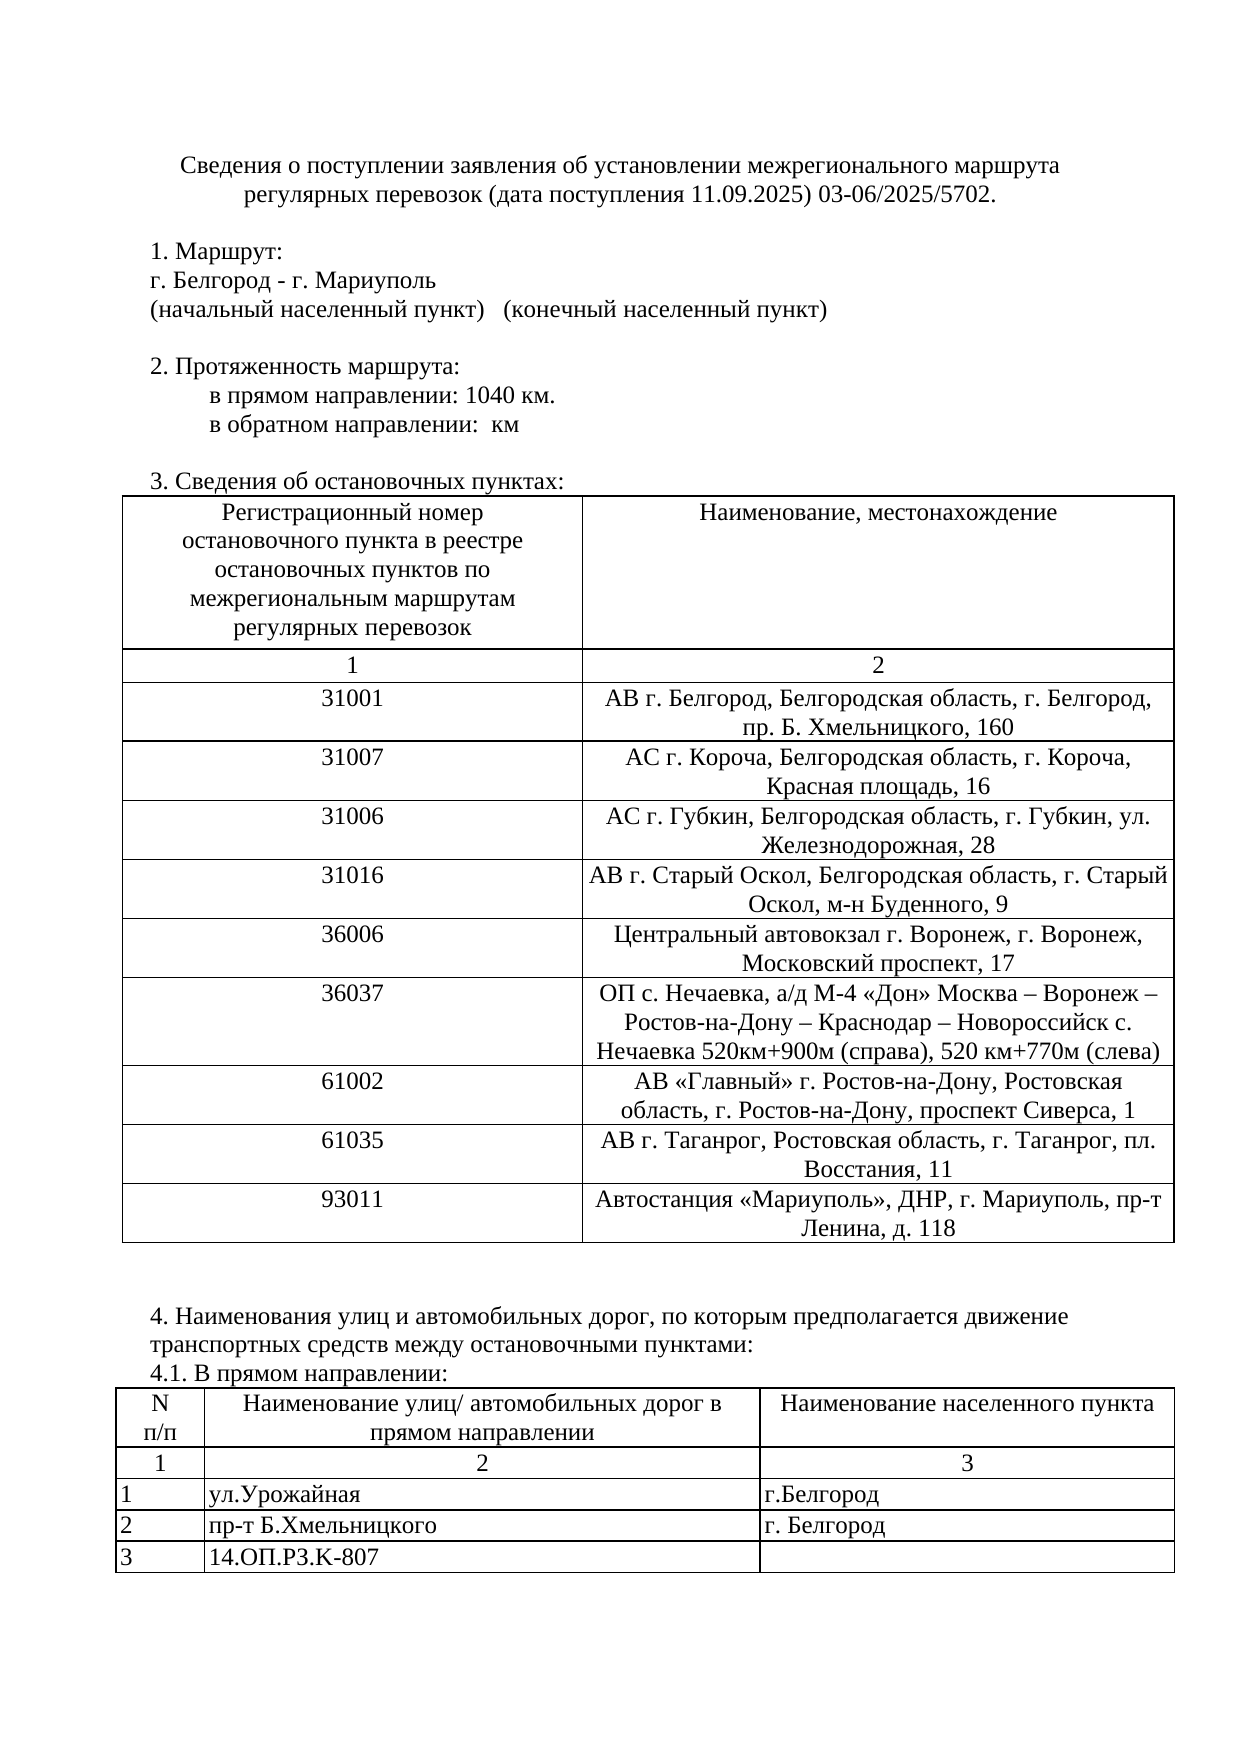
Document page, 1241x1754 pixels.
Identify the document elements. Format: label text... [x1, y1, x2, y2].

table_cell 31016 [123, 860, 582, 918]
text 2. Протяженность маршрута: [150, 351, 1090, 380]
table_cell 61002 [123, 1066, 582, 1123]
text (начальный населенный пункт) (конечный населенный пункт) [150, 294, 1090, 322]
text в прямом направлении: 1040 км. [150, 380, 1090, 409]
table_cell АС г. Короча, Белгородская область, г. Короча, Красная площадь, 16 [583, 742, 1173, 799]
table_cell АВ г. Белгород, Белгородская область, г. Белгород, пр. Б. Хмельницкого, 160 [583, 683, 1173, 740]
table_cell 31007 [123, 742, 582, 799]
table_header N п/п [117, 1389, 204, 1446]
text 3. Сведения об остановочных пунктах: [150, 466, 1090, 495]
table_cell 2 [117, 1511, 204, 1540]
table_cell 2 [205, 1448, 759, 1477]
table_cell 36037 [123, 978, 582, 1064]
text Сведения о поступлении заявления об установлении межрегионального маршрута регулярных перевозок (дата поступления 11.09.2025) 03-06/2025/5702. [150, 150, 1090, 207]
table_cell 93011 [123, 1184, 582, 1242]
table_header Наименование населенного пункта [761, 1389, 1174, 1446]
text в обратном направлении: км [150, 409, 1090, 437]
table_cell г. Белгород [761, 1511, 1174, 1540]
table_cell 3 [761, 1448, 1174, 1477]
text г. Белгород - г. Мариуполь [150, 265, 1090, 294]
table_cell 1 [117, 1448, 204, 1477]
table_cell 1 [123, 650, 582, 681]
table_cell [761, 1542, 1174, 1572]
table_cell АС г. Губкин, Белгородская область, г. Губкин, ул. Железнодорожная, 28 [583, 801, 1173, 858]
text 1. Маршрут: [150, 236, 1090, 265]
text 4.1. В прямом направлении: [150, 1358, 1090, 1387]
table_cell 36006 [123, 919, 582, 977]
table_cell 31001 [123, 683, 582, 740]
table_header Наименование, местонахождение [583, 497, 1173, 648]
table_cell 14.ОП.РЗ.K-807 [205, 1542, 759, 1572]
table_cell ОП с. Нечаевка, а/д М-4 «Дон» Москва – Воронеж – Ростов-на-Дону – Краснодар – Новороссийск с. Нечаевка 520км+900м (справа), 520 км+770м (слева) [583, 978, 1173, 1064]
table_cell 2 [583, 650, 1173, 681]
text 4. Наименования улиц и автомобильных дорог, по которым предполагается движение транспортных средств между остановочными пунктами: [150, 1301, 1090, 1358]
table_cell АВ г. Старый Оскол, Белгородская область, г. Старый Оскол, м-н Буденного, 9 [583, 860, 1173, 918]
table_cell пр-т Б.Хмельницкого [205, 1511, 759, 1540]
table_cell 1 [117, 1479, 204, 1509]
table_header Наименование улиц/ автомобильных дорог в прямом направлении [205, 1389, 759, 1446]
table_cell г.Белгород [761, 1479, 1174, 1509]
table_cell АВ «Главный» г. Ростов-на-Дону, Ростовская область, г. Ростов-на-Дону, проспект Сиверса, 1 [583, 1066, 1173, 1123]
table_cell АВ г. Таганрог, Ростовская область, г. Таганрог, пл. Восстания, 11 [583, 1125, 1173, 1183]
table_cell Центральный автовокзал г. Воронеж, г. Воронеж, Московский проспект, 17 [583, 919, 1173, 977]
table_cell 3 [117, 1542, 204, 1572]
table_cell 61035 [123, 1125, 582, 1183]
table_cell Автостанция «Мариуполь», ДНР, г. Мариуполь, пр-т Ленина, д. 118 [583, 1184, 1173, 1242]
table_header Регистрационный номер остановочного пункта в реестре остановочных пунктов по межрегиональным маршрутам регулярных перевозок [123, 497, 582, 648]
table_cell ул.Урожайная [205, 1479, 759, 1509]
table_cell 31006 [123, 801, 582, 858]
